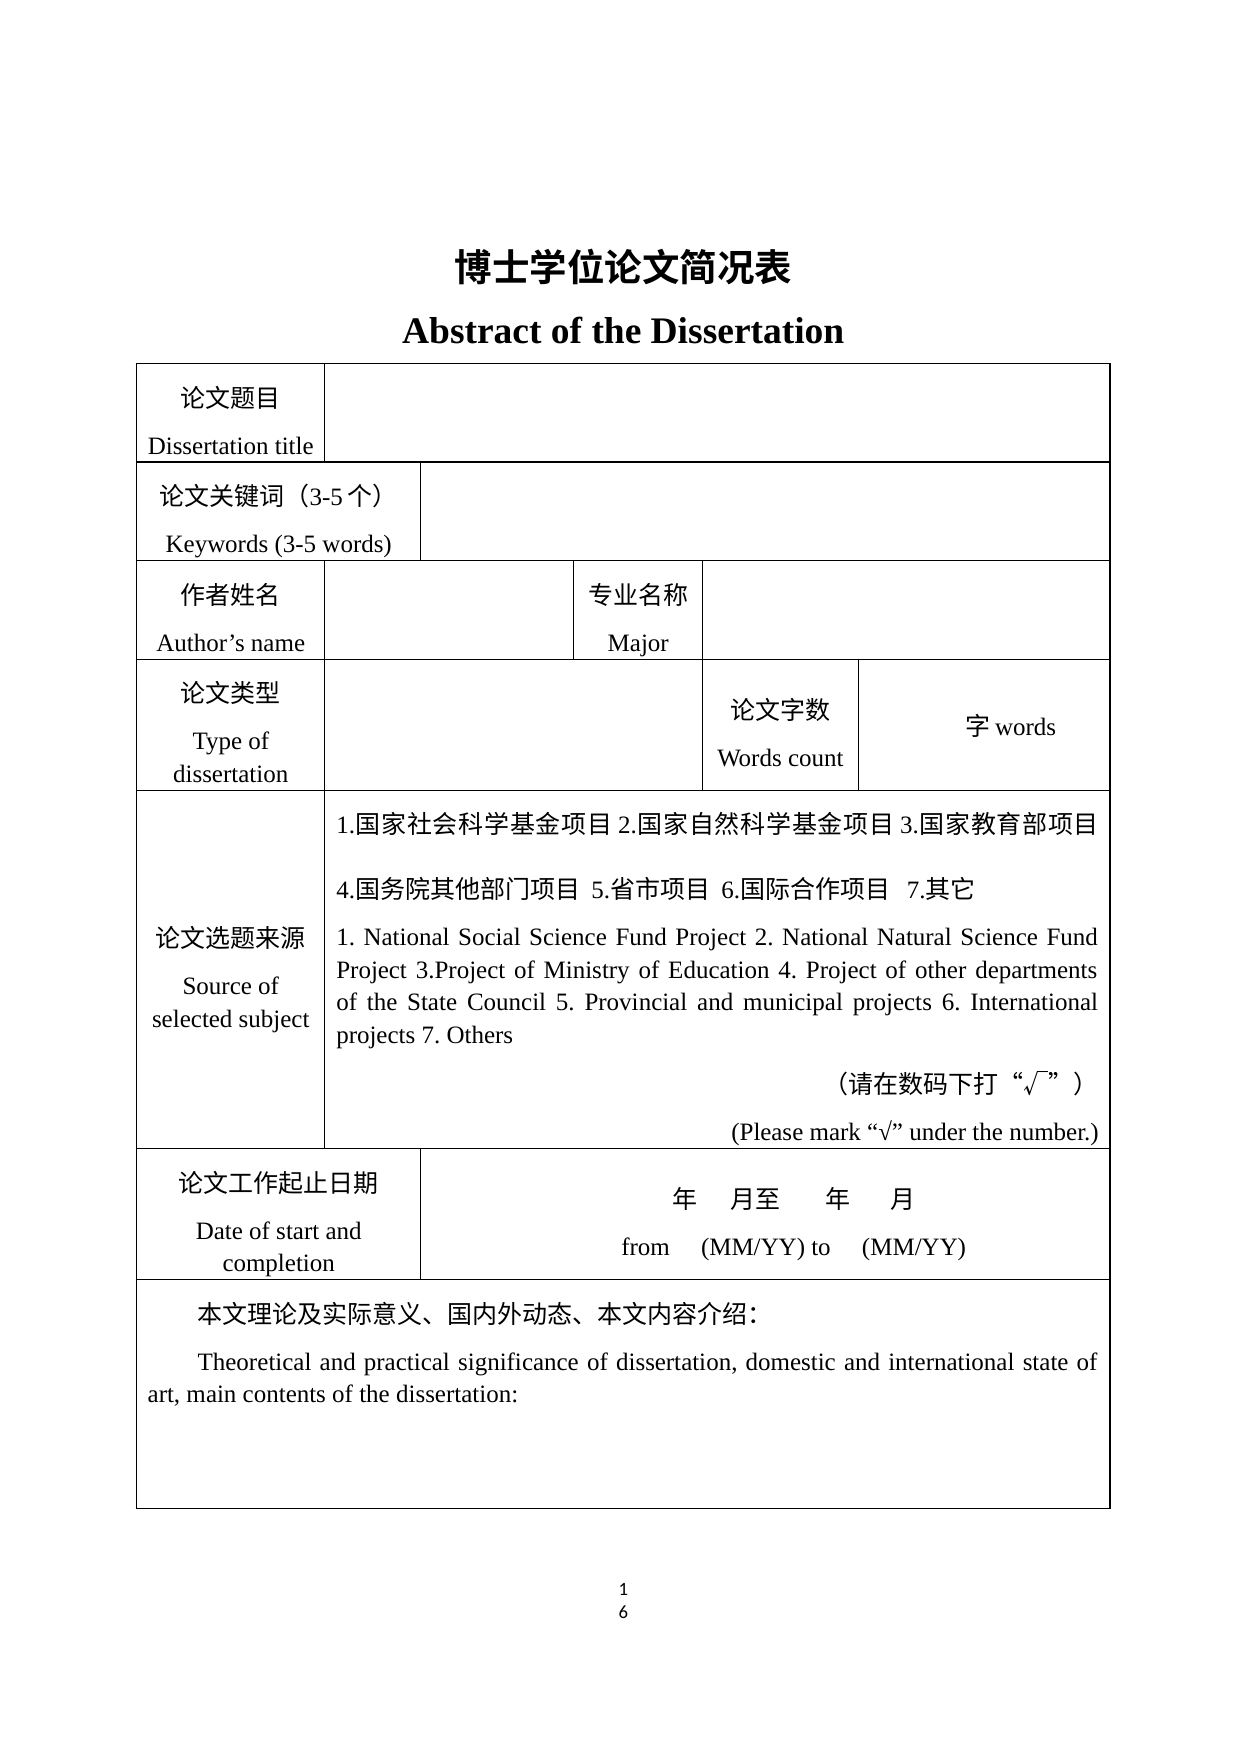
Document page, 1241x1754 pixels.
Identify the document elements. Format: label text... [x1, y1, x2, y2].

text 博士学位论文简况表 [142, 233, 1104, 298]
table_cell 1.国家社会科学基金项目2.国家自然科学基金项目3.国家教育部项目4.国务院其他部门项目 5.省市项目 6.国际合作项目 7.其它 1. National Social Science Fund Project 2. National Natural Science Fund Project 3.Project of Ministry of Education 4. Project of other departments of the State Council 5. Provincial and municipal projects 6. International projects 7. Others （请在数码下打“√”） (Please mark “√” under the number.) [325, 791, 1109, 1148]
table_cell 论文选题来源 Source of selected subject [137, 791, 324, 1148]
table_cell 字words [859, 660, 1109, 789]
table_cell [137, 1280, 1109, 1508]
table_cell 专业名称 Major [574, 561, 702, 658]
table_cell [703, 561, 1109, 658]
table_cell [325, 561, 573, 658]
table_header [325, 364, 1109, 461]
text Abstract of the Dissertation [142, 298, 1104, 363]
table_cell 论文类型 Type of dissertation [137, 660, 324, 789]
table_cell 论文工作起止日期 Date of start and completion [137, 1149, 420, 1279]
table_cell 年 月至 年 月 from (MM/YY) to (MM/YY) [421, 1149, 1109, 1279]
table_cell [421, 463, 1109, 560]
table_cell 作者姓名 Author’s name [137, 561, 324, 658]
table_cell 论文字数 Words count [703, 660, 858, 789]
table_cell [325, 660, 702, 789]
table_header 论文题目 Dissertation title [137, 364, 324, 461]
table_cell 论文关键词（3-5个） Keywords (3-5 words) [137, 463, 420, 560]
